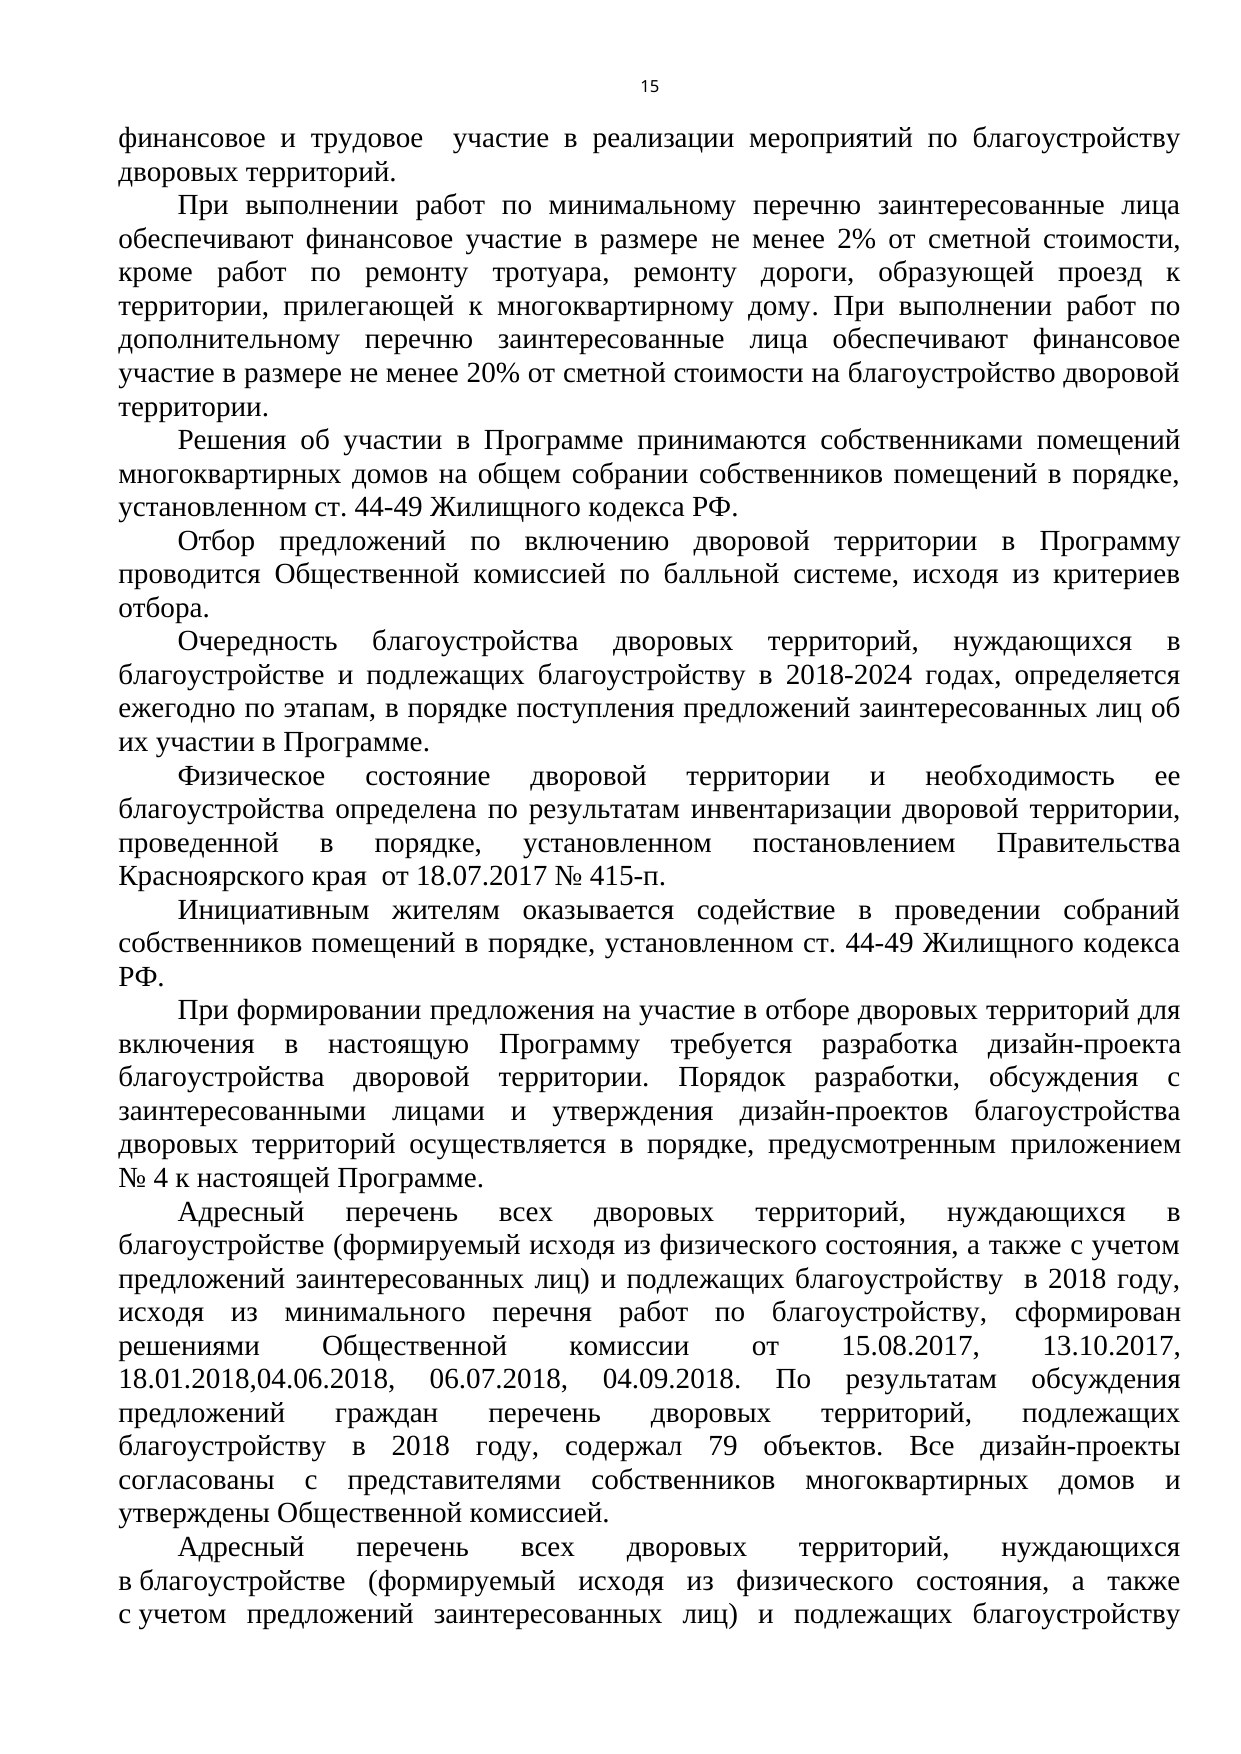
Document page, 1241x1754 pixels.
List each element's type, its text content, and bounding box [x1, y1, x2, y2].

text Решения об участии в Программе принимаются собственниками помещений многоквартирных домов на общем собрании собственников помещений в порядке, установленном ст. 44-49 Жилищного кодекса РФ. [118, 422, 1181, 523]
text Инициативным жителям оказывается содействие в проведении собраний собственников помещений в порядке, установленном ст. 44-49 Жилищного кодекса РФ. [118, 892, 1181, 992]
text Отбор предложений по включению дворовой территории в Программу проводится Общественной комиссией по балльной системе, исходя из критериев отбора. [118, 523, 1181, 623]
text Адресный перечень всех дворовых территорий, нуждающихся в благоустройстве (формируемый исходя из физического состояния, а также с учетом предложений заинтересованных лиц) и подлежащих благоустройству в 2018 году, исходя из минимального перечня работ по благоустройству, сформирован решениями Общественной комиссии от 15.08.2017, 13.10.2017, 18.01.2018,04.06.2018, 06.07.2018, 04.09.2018. По результатам обсуждения предложений граждан перечень дворовых территорий, подлежащих благоустройству в 2018 году, содержал 79 объектов. Все дизайн-проекты согласованы с представителями собственников многоквартирных домов и утверждены Общественной комиссией. [118, 1194, 1181, 1529]
text Физическое состояние дворовой территории и необходимость ее благоустройства определена по результатам инвентаризации дворовой территории, проведенной в порядке, установленном постановлением Правительства Красноярского края от 18.07.2017 № 415-п. [118, 758, 1181, 892]
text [118, 1529, 1181, 1630]
text Очередность благоустройства дворовых территорий, нуждающихся в благоустройстве и подлежащих благоустройству в 2018-2024 годах, определяется ежегодно по этапам, в порядке поступления предложений заинтересованных лиц об их участии в Программе. [118, 623, 1181, 758]
text При формировании предложения на участие в отборе дворовых территорий для включения в настоящую Программу требуется разработка дизайн-проекта благоустройства дворовой территории. Порядок разработки, обсуждения с заинтересованными лицами и утверждения дизайн-проектов благоустройства дворовых территорий осуществляется в порядке, предусмотренным приложением № 4 к настоящей Программе. [118, 992, 1181, 1194]
text При выполнении работ по минимальному перечню заинтересованные лица обеспечивают финансовое участие в размере не менее 2% от сметной стоимости, кроме работ по ремонту тротуара, ремонту дороги, образующей проезд к территории, прилегающей к многоквартирному дому. При выполнении работ по дополнительному перечню заинтересованные лица обеспечивают финансовое участие в размере не менее 20% от сметной стоимости на благоустройство дворовой территории. [118, 187, 1181, 422]
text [118, 120, 1181, 187]
